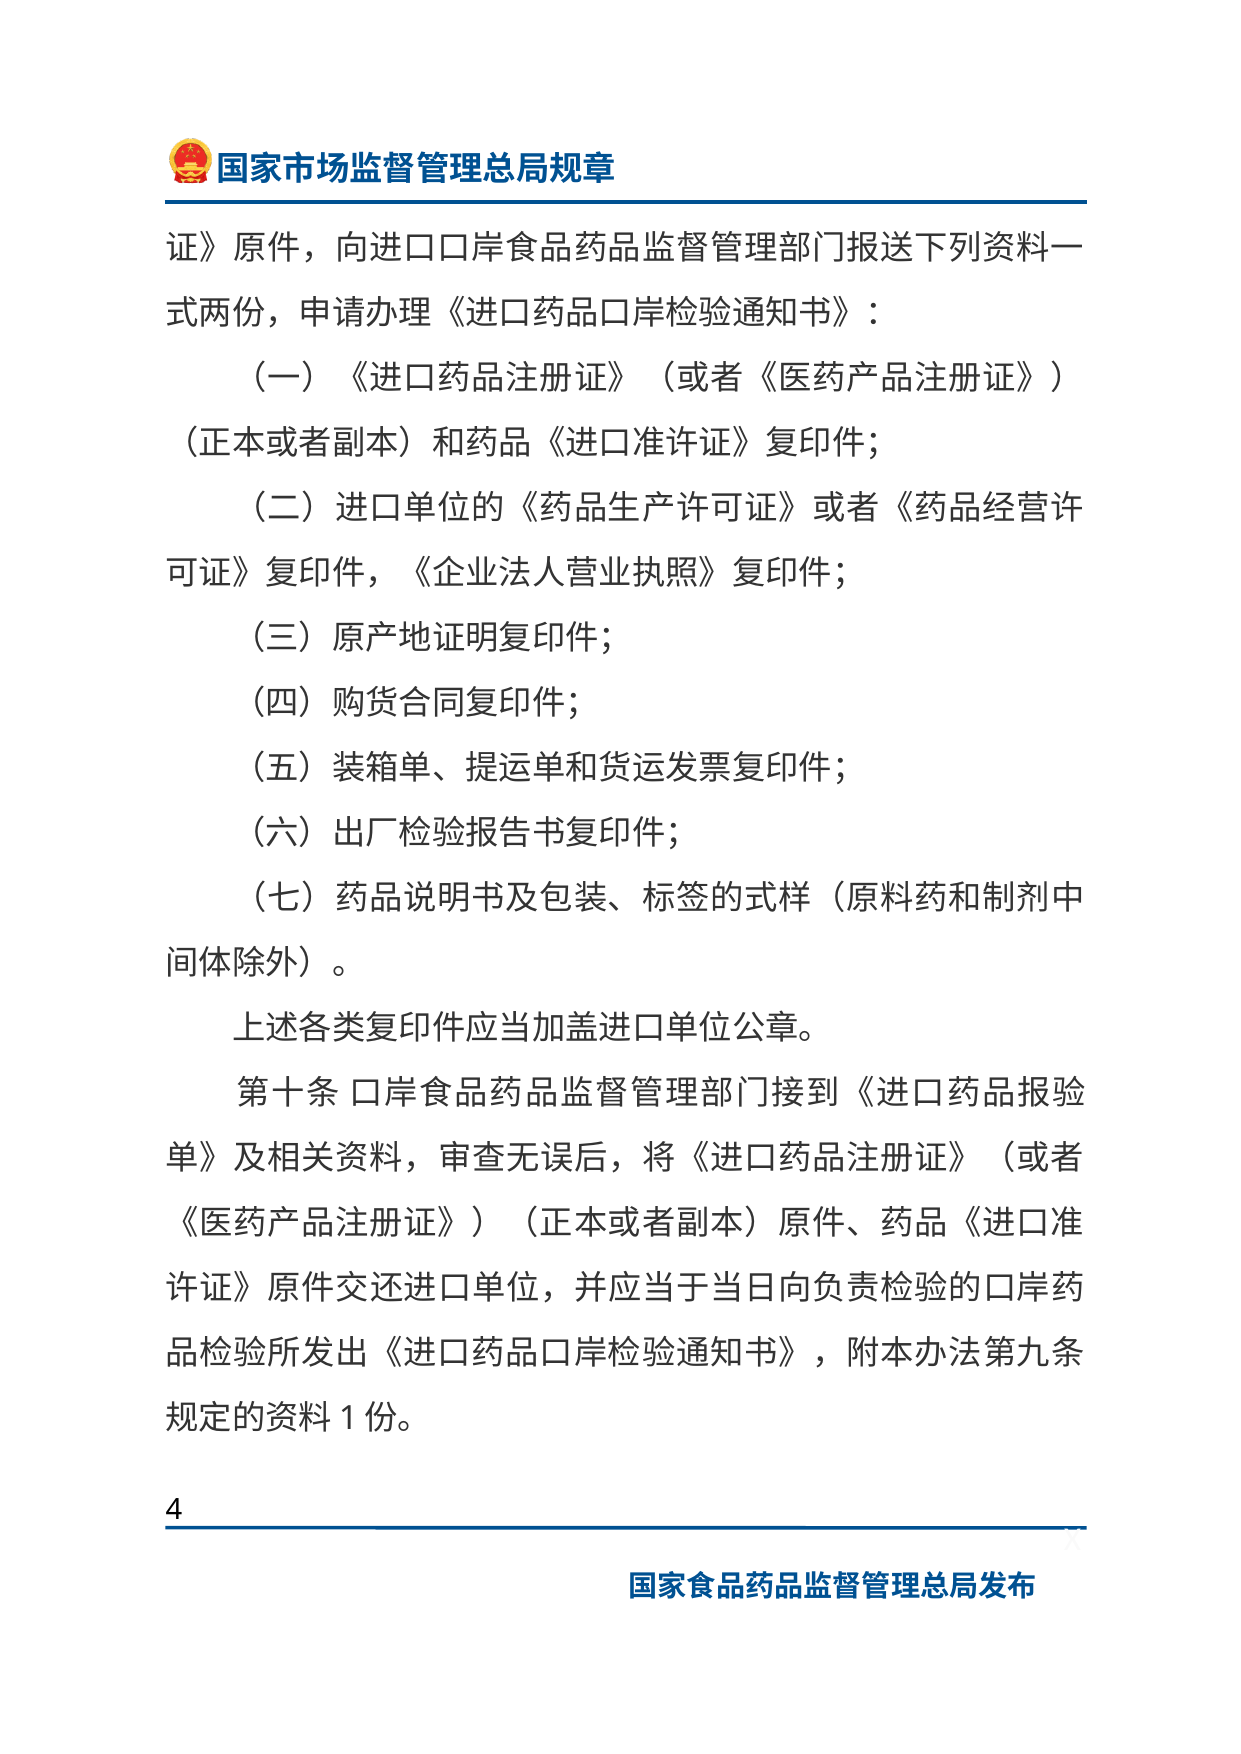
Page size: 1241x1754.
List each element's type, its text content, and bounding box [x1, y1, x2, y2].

text （三）原产地证明复印件； [165, 603, 1087, 668]
text （四）购货合同复印件； [165, 668, 1087, 733]
text （五）装箱单、提运单和货运发票复印件； [165, 733, 1087, 798]
picture [165, 136, 216, 187]
text （七）药品说明书及包装、标签的式样（原料药和制剂中间体除外）。 [165, 863, 1087, 993]
text （六）出厂检验报告书复印件； [165, 798, 1087, 863]
text 上述各类复印件应当加盖进口单位公章。 [165, 993, 1087, 1058]
text （一）《进口药品注册证》（或者《医药产品注册证》）（正本或者副本）和药品《进口准许证》复印件； [165, 343, 1087, 473]
text 第十条 口岸食品药品监督管理部门接到《进口药品报验单》及相关资料，审查无误后，将《进口药品注册证》（或者《医药产品注册证》）（正本或者副本）原件、药品《进口准许证》原件交还进口单位，并应当于当日向负责检验的口岸药品检验所发出《进口药品口岸检验通知书》，附本办法第九条规定的资料1份。 [165, 1058, 1087, 1448]
text （二）进口单位的《药品生产许可证》或者《药品经营许可证》复印件，《企业法人营业执照》复印件； [165, 473, 1087, 603]
